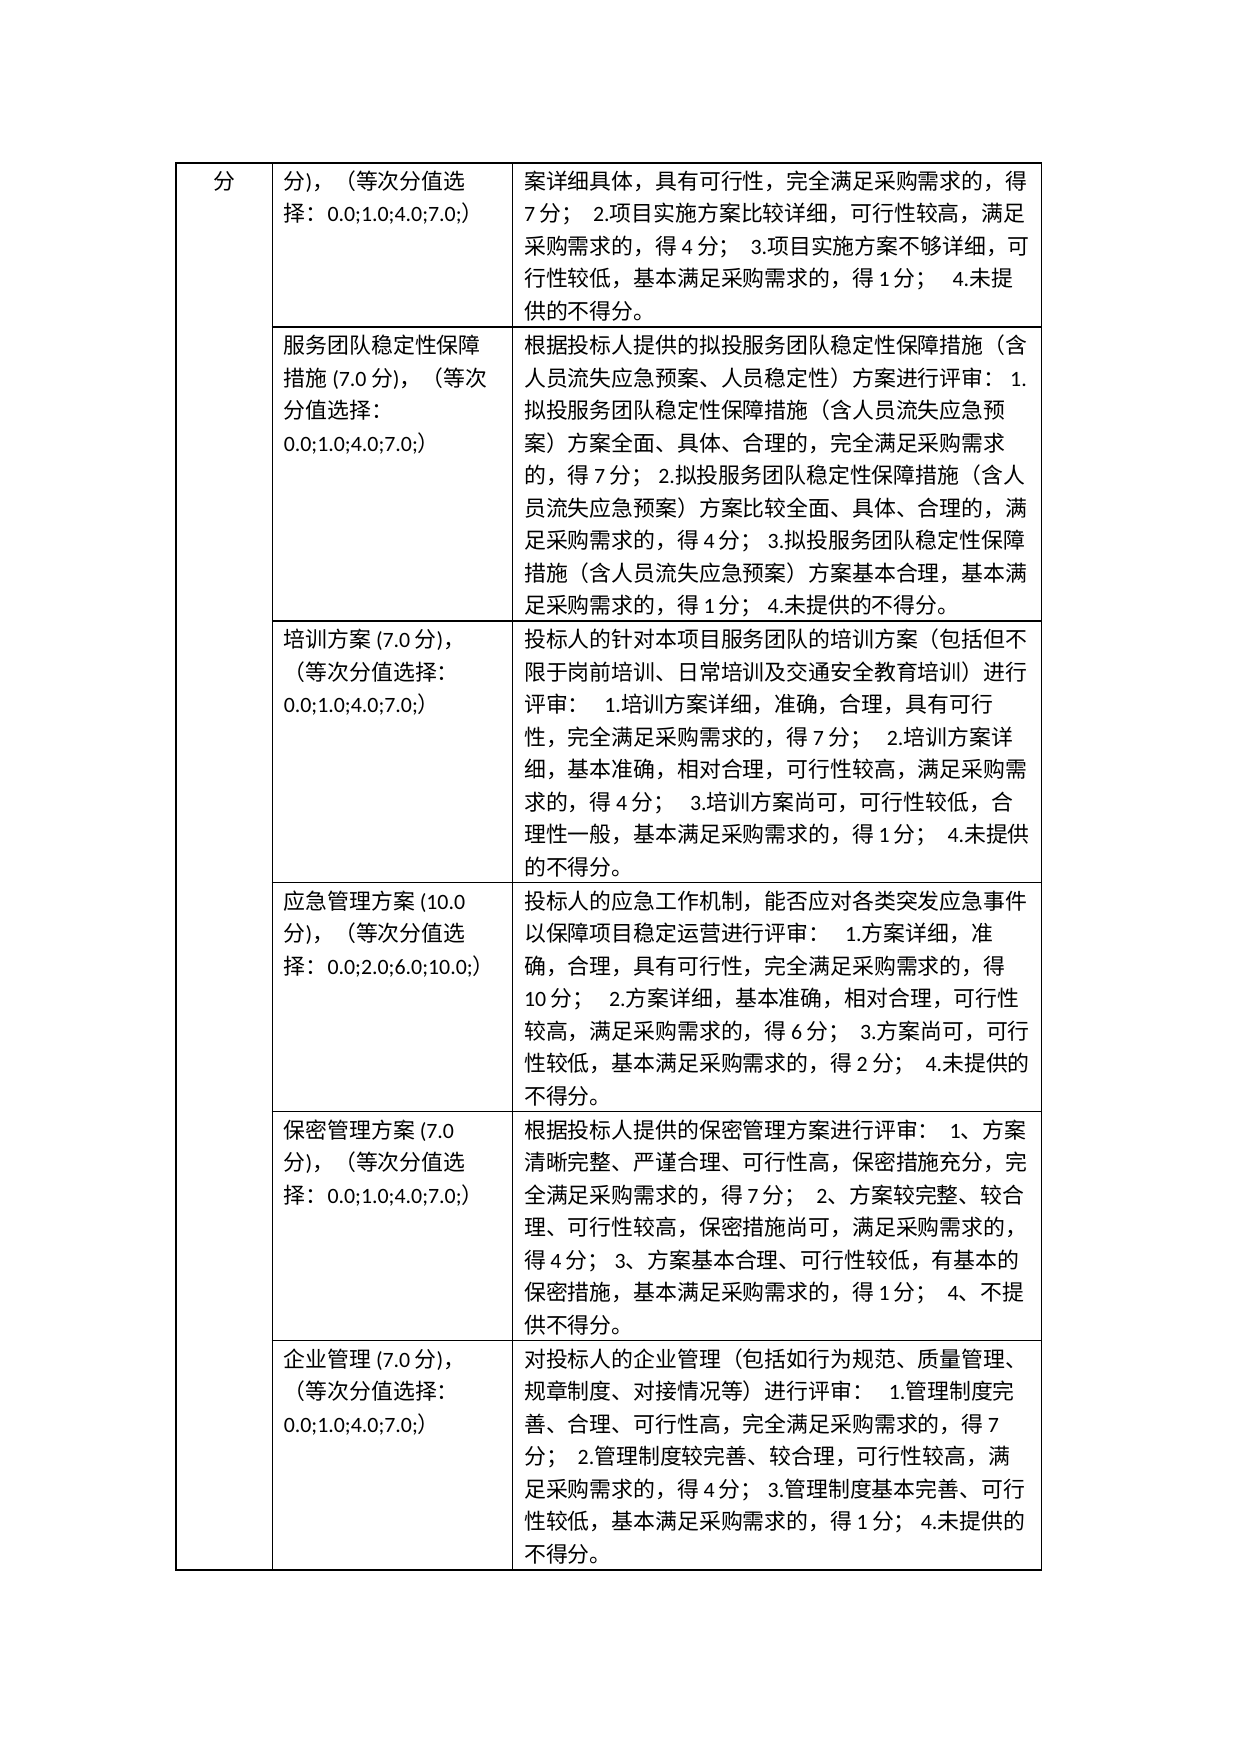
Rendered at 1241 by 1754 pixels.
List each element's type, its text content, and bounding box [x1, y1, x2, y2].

table_cell 投标人的针对本项目服务团队的培训方案（包括但不限于岗前培训、日常培训及交通安全教育培训）进行评审： 1.培训方案详细，准确，合理，具有可行性，完全满足采购需求的，得7分； 2.培训方案详细，基本准确，相对合理，可行性较高，满足采购需求的，得4分； 3.培训方案尚可，可行性较低，合理性一般，基本满足采购需求的，得1分； 4.未提供的不得分。 [513, 622, 1041, 882]
table_cell 技术部分 [177, 164, 272, 1569]
table_cell 服务团队稳定性保障措施 (7.0分)，（等次分值选择：0.0;1.0;4.0;7.0;） [273, 328, 512, 620]
table_cell 应急管理方案 (10.0分)，（等次分值选择：0.0;2.0;6.0;10.0;） [273, 883, 512, 1111]
table_cell 保密管理方案 (7.0分)，（等次分值选择：0.0;1.0;4.0;7.0;） [273, 1112, 512, 1340]
table_cell 根据投标人提供的保密管理方案进行评审： 1、方案清晰完整、严谨合理、可行性高，保密措施充分，完全满足采购需求的，得7分； 2、方案较完整、较合理、可行性较高，保密措施尚可，满足采购需求的，得4分； 3、方案基本合理、可行性较低，有基本的保密措施，基本满足采购需求的，得1分； 4、不提供不得分。 [513, 1112, 1041, 1340]
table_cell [513, 164, 1041, 326]
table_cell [273, 164, 512, 326]
table_cell 投标人的应急工作机制，能否应对各类突发应急事件以保障项目稳定运营进行评审： 1.方案详细，准确，合理，具有可行性，完全满足采购需求的，得10分； 2.方案详细，基本准确，相对合理，可行性较高，满足采购需求的，得6分； 3.方案尚可，可行性较低，基本满足采购需求的，得2分； 4.未提供的不得分。 [513, 883, 1041, 1111]
table_cell 对投标人的企业管理（包括如行为规范、质量管理、规章制度、对接情况等）进行评审： 1.管理制度完善、合理、可行性高，完全满足采购需求的，得7分； 2.管理制度较完善、较合理，可行性较高，满足采购需求的，得4分； 3.管理制度基本完善、可行性较低，基本满足采购需求的，得1分； 4.未提供的不得分。 [513, 1341, 1041, 1569]
table_cell 培训方案 (7.0分)，（等次分值选择：0.0;1.0;4.0;7.0;） [273, 622, 512, 882]
table_cell 根据投标人提供的拟投服务团队稳定性保障措施（含人员流失应急预案、人员稳定性）方案进行评审： 1.拟投服务团队稳定性保障措施（含人员流失应急预案）方案全面、具体、合理的，完全满足采购需求的，得7分； 2.拟投服务团队稳定性保障措施（含人员流失应急预案）方案比较全面、具体、合理的，满足采购需求的，得4分； 3.拟投服务团队稳定性保障措施（含人员流失应急预案）方案基本合理，基本满足采购需求的，得1分； 4.未提供的不得分。 [513, 328, 1041, 620]
table_cell 企业管理 (7.0分)，（等次分值选择：0.0;1.0;4.0;7.0;） [273, 1341, 512, 1569]
